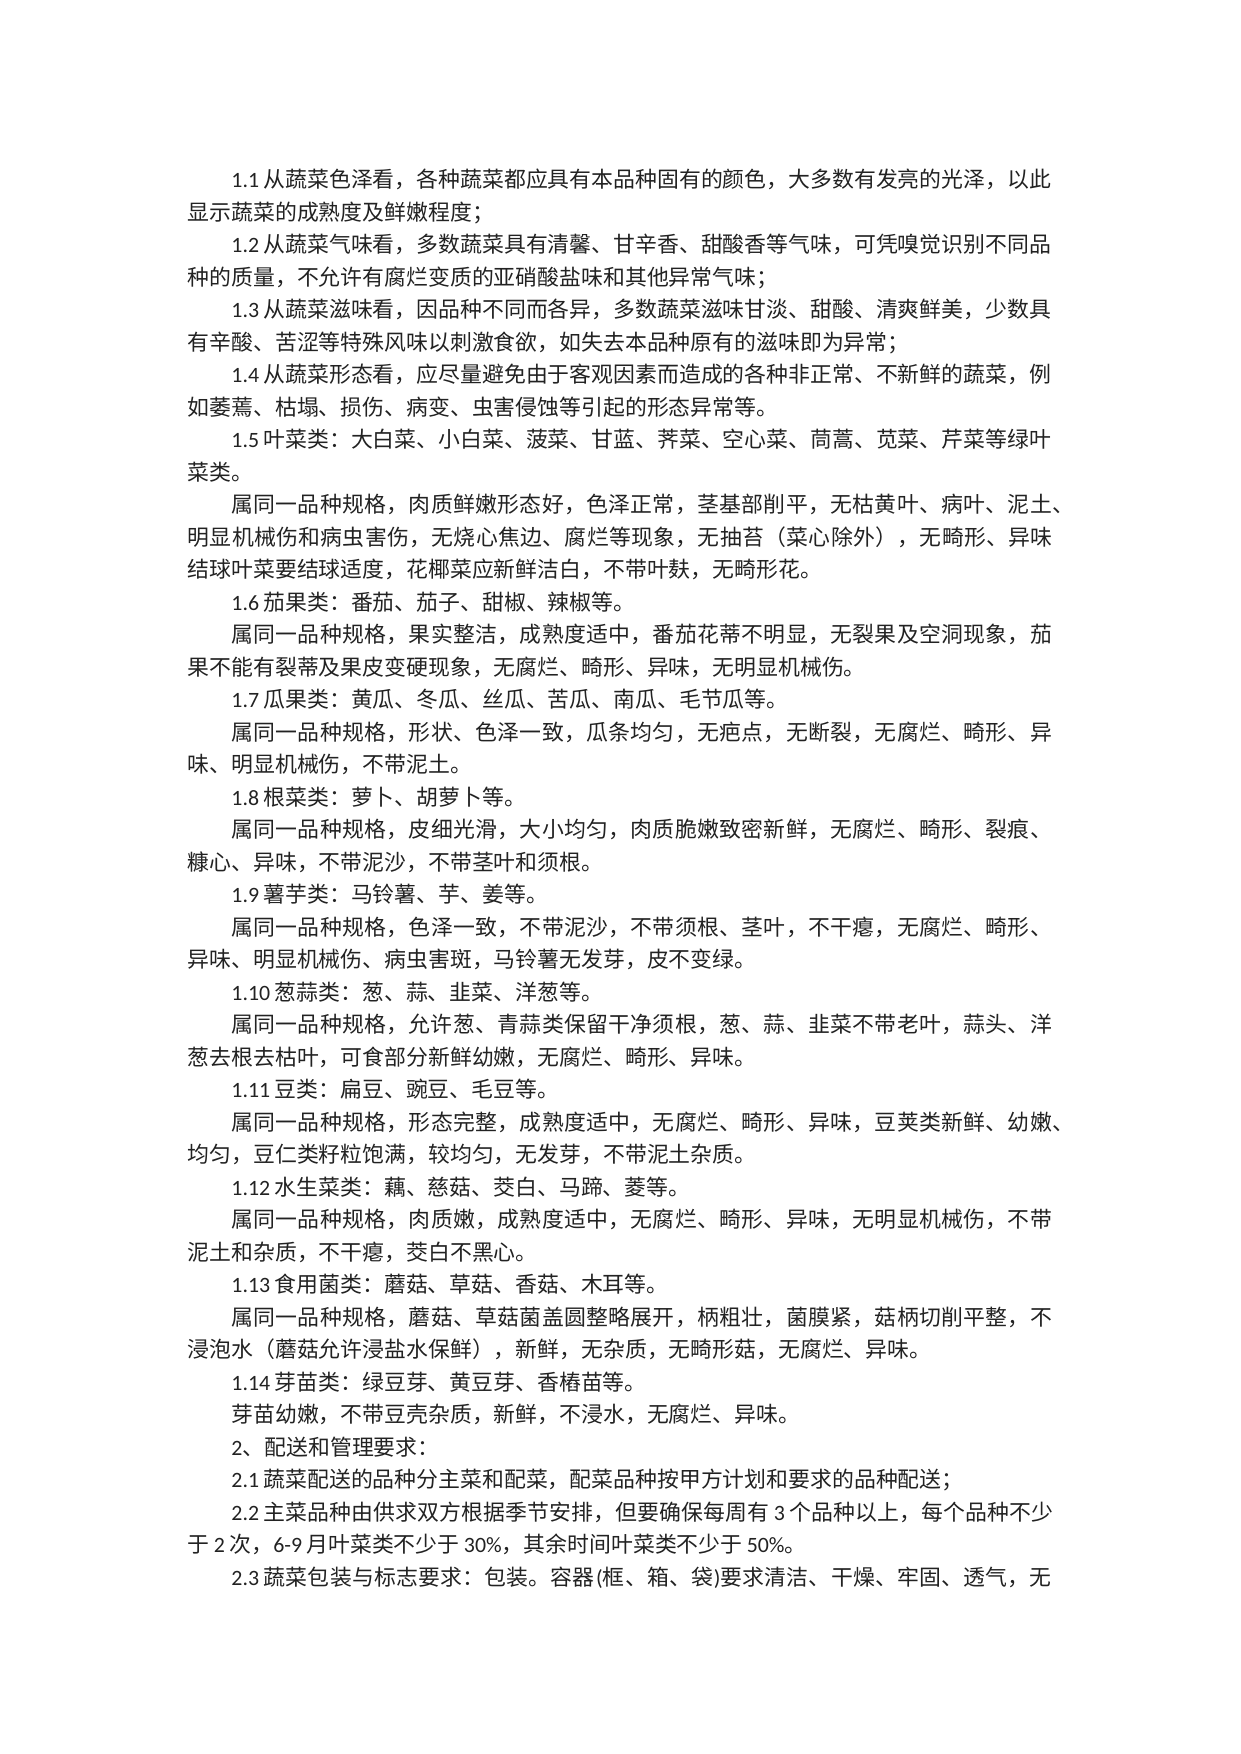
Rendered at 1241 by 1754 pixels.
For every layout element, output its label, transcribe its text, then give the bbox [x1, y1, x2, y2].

text 1.7瓜果类：黄瓜、冬瓜、丝瓜、苦瓜、南瓜、毛节瓜等。 [187, 682, 1053, 714]
text 1.6茄果类：番茄、茄子、甜椒、辣椒等。 [187, 584, 1053, 617]
text 1.3从蔬菜滋味看，因品种不同而各异，多数蔬菜滋味甘淡、甜酸、清爽鲜美，少数具有辛酸、苦涩等特殊风味以刺激食欲，如失去本品种原有的滋味即为异常； [187, 292, 1053, 357]
text 1.8根菜类：萝卜、胡萝卜等。 [187, 779, 1053, 812]
text 1.4从蔬菜形态看，应尽量避免由于客观因素而造成的各种非正常、不新鲜的蔬菜，例如萎蔫、枯塌、损伤、病变、虫害侵蚀等引起的形态异常等。 [187, 357, 1053, 422]
text 1.1从蔬菜色泽看，各种蔬菜都应具有本品种固有的颜色，大多数有发亮的光泽，以此显示蔬菜的成熟度及鲜嫩程度； [187, 162, 1053, 227]
text 1.10葱蒜类：葱、蒜、韭菜、洋葱等。 [187, 974, 1053, 1007]
text 1.14芽苗类：绿豆芽、黄豆芽、香樁苗等。 [187, 1364, 1053, 1397]
text 2、配送和管理要求： [187, 1429, 1053, 1462]
text 属同一品种规格，形态完整，成熟度适中，无腐烂、畸形、异味，豆荚类新鲜、幼嫩、均匀，豆仁类籽粒饱满，较均匀，无发芽，不带泥土杂质。 [187, 1104, 1053, 1169]
text 1.2从蔬菜气味看，多数蔬菜具有清馨、甘辛香、甜酸香等气味，可凭嗅觉识别不同品种的质量，不允许有腐烂变质的亚硝酸盐味和其他异常气味； [187, 227, 1053, 292]
text 1.11豆类：扁豆、豌豆、毛豆等。 [187, 1072, 1053, 1104]
text 2.2主菜品种由供求双方根据季节安排，但要确保每周有3个品种以上，每个品种不少于2次，6-9月叶菜类不少于30%，其余时间叶菜类不少于50%。 [187, 1494, 1053, 1559]
text 属同一品种规格，色泽一致，不带泥沙，不带须根、茎叶，不干瘪，无腐烂、畸形、异味、明显机械伤、病虫害斑，马铃薯无发芽，皮不变绿。 [187, 909, 1053, 974]
text 属同一品种规格，肉质嫩，成熟度适中，无腐烂、畸形、异味，无明显机械伤，不带泥土和杂质，不干瘪，茭白不黑心。 [187, 1202, 1053, 1267]
text 1.12水生菜类：藕、慈菇、茭白、马蹄、菱等。 [187, 1169, 1053, 1202]
text 属同一品种规格，蘑菇、草菇菌盖圆整略展开，柄粗壮，菌膜紧，菇柄切削平整，不浸泡水（蘑菇允许浸盐水保鲜），新鲜，无杂质，无畸形菇，无腐烂、异味。 [187, 1299, 1053, 1364]
text 属同一品种规格，皮细光滑，大小均匀，肉质脆嫩致密新鲜，无腐烂、畸形、裂痕、糠心、异味，不带泥沙，不带茎叶和须根。 [187, 812, 1053, 877]
text 属同一品种规格，果实整洁，成熟度适中，番茄花蒂不明显，无裂果及空洞现象，茄果不能有裂蒂及果皮变硬现象，无腐烂、畸形、异味，无明显机械伤。 [187, 617, 1053, 682]
text 属同一品种规格，肉质鲜嫩形态好，色泽正常，茎基部削平，无枯黄叶、病叶、泥土、明显机械伤和病虫害伤，无烧心焦边、腐烂等现象，无抽苔（菜心除外），无畸形、异味，结球叶菜要结球适度，花椰菜应新鲜洁白，不带叶麸，无畸形花。 [187, 487, 1053, 584]
text 1.9薯芋类：马铃薯、芋、姜等。 [187, 877, 1053, 909]
text 属同一品种规格，允许葱、青蒜类保留干净须根，葱、蒜、韭菜不带老叶，蒜头、洋葱去根去枯叶，可食部分新鲜幼嫩，无腐烂、畸形、异味。 [187, 1007, 1053, 1072]
text 属同一品种规格，形状、色泽一致，瓜条均匀，无疤点，无断裂，无腐烂、畸形、异味、明显机械伤，不带泥土。 [187, 714, 1053, 779]
text 2.1蔬菜配送的品种分主菜和配菜，配菜品种按甲方计划和要求的品种配送； [187, 1462, 1053, 1494]
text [187, 1559, 1053, 1592]
text 1.13食用菌类：蘑菇、草菇、香菇、木耳等。 [187, 1267, 1053, 1299]
text 芽苗幼嫩，不带豆壳杂质，新鲜，不浸水，无腐烂、异味。 [187, 1397, 1053, 1429]
text 1.5叶菜类：大白菜、小白菜、菠菜、甘蓝、荠菜、空心菜、茼蒿、苋菜、芹菜等绿叶菜类。 [187, 422, 1053, 487]
